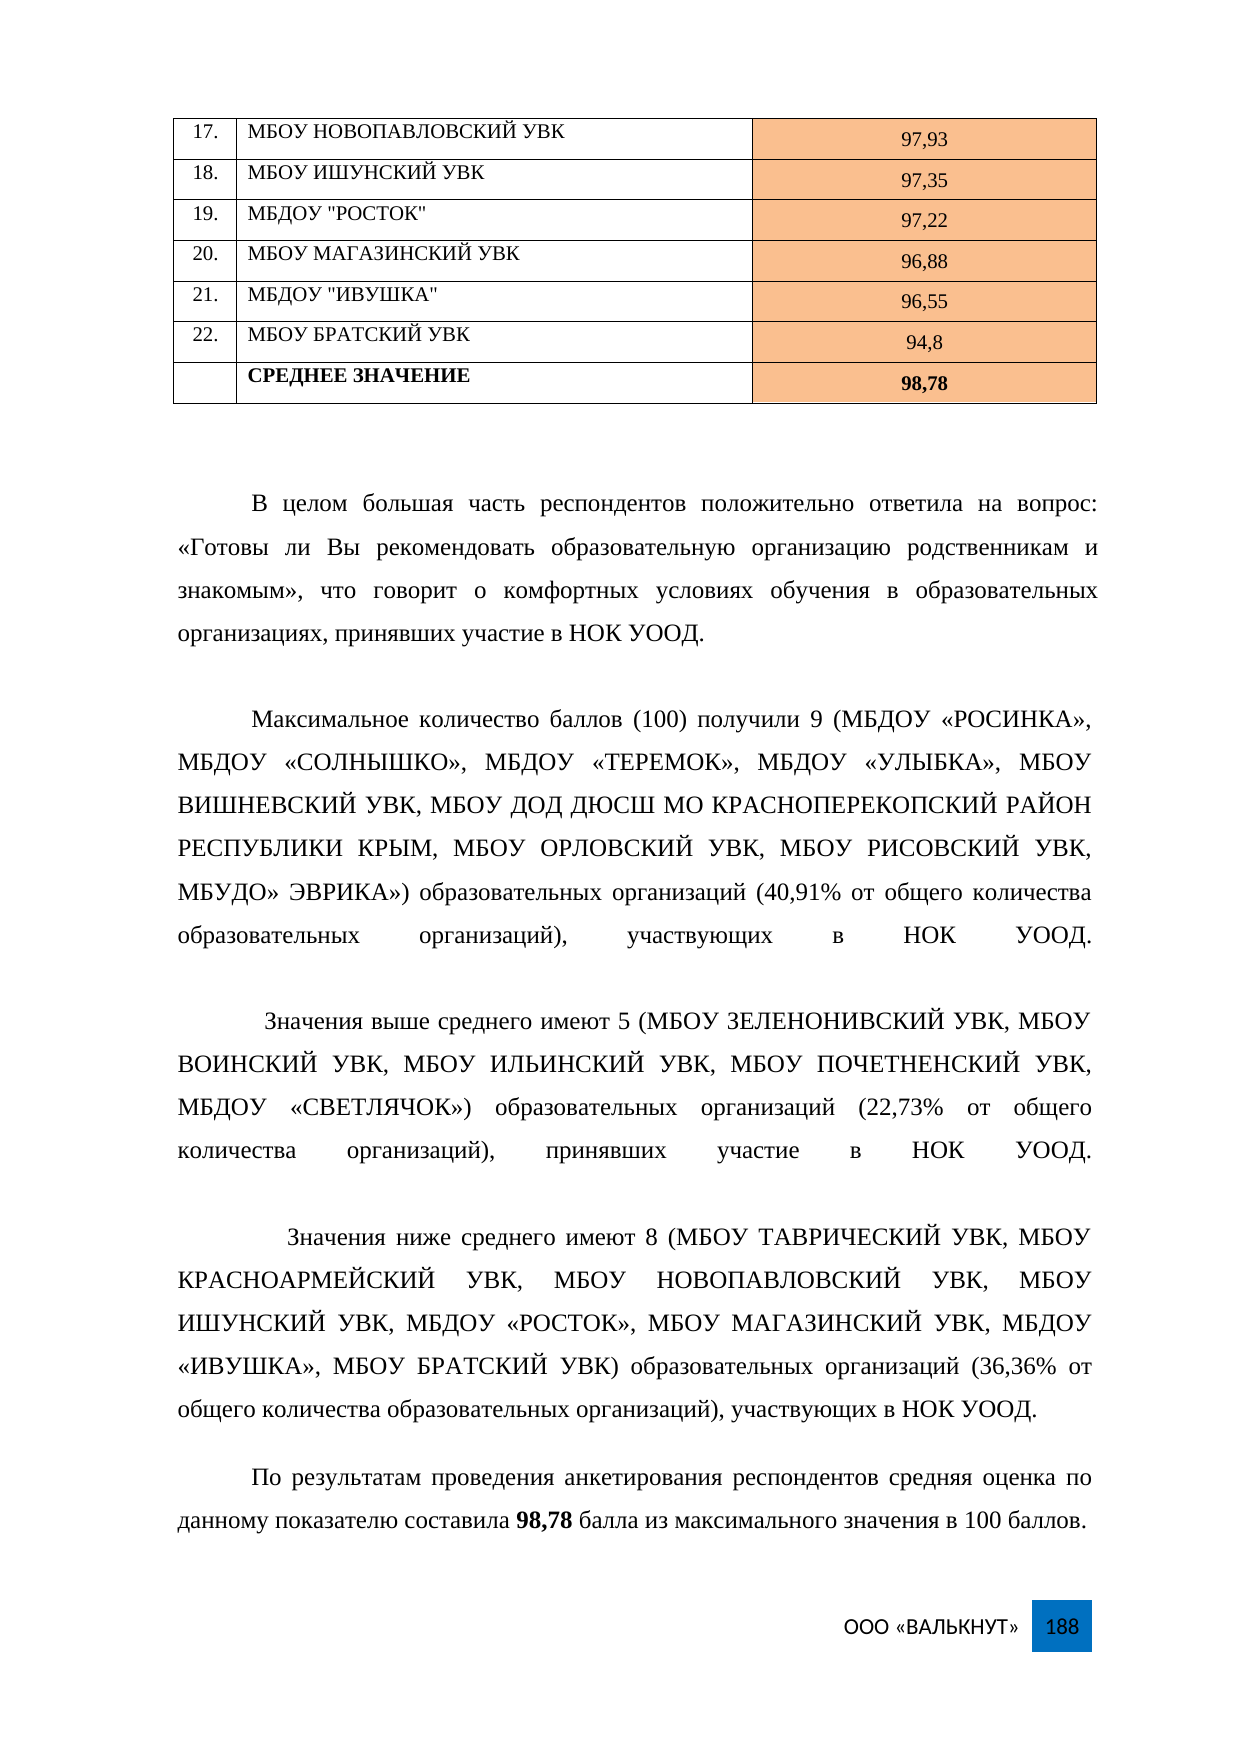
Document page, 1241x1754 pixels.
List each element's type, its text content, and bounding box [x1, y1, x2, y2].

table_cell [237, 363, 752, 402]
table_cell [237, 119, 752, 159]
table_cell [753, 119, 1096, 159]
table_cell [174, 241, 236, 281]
text В целом большая часть респондентов положительно ответила на вопрос: «Готовы ли Вы рекомендовать образовательную организацию родственникам и знакомым», что говорит о комфортных условиях обучения в образовательных организациях, принявших участие в НОК УООД. [177, 488, 1099, 647]
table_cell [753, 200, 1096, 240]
text Максимальное количество баллов (100) получили 9 (МБДОУ «РОСИНКА», МБДОУ «СОЛНЫШКО», МБДОУ «ТЕРЕМОК», МБДОУ «УЛЫБКА», МБОУ ВИШНЕВСКИЙ УВК, МБОУ ДОД ДЮСШ МО КРАСНОПЕРЕКОПСКИЙ РАЙОН РЕСПУБЛИКИ КРЫМ, МБОУ ОРЛОВСКИЙ УВК, МБОУ РИСОВСКИЙ УВК, МБУДО» ЭВРИКА») образовательных организаций (40,91% от общего количества образовательных организаций), участвующих в НОК УООД. Значения выше среднего имеют 5 (МБОУ ЗЕЛЕНОНИВСКИЙ УВК, МБОУ ВОИНСКИЙ УВК, МБОУ ИЛЬИНСКИЙ УВК, МБОУ ПОЧЕТНЕНСКИЙ УВК, МБДОУ «СВЕТЛЯЧОК») образовательных организаций (22,73% от общего количества организаций), принявших участие в НОК УООД. Значения ниже среднего имеют 8 (МБОУ ТАВРИЧЕСКИЙ УВК, МБОУ КРАСНОАРМЕЙСКИЙ УВК, МБОУ НОВОПАВЛОВСКИЙ УВК, МБОУ ИШУНСКИЙ УВК, МБДОУ «РОСТОК», МБОУ МАГАЗИНСКИЙ УВК, МБДОУ «ИВУШКА», МБОУ БРАТСКИЙ УВК) образовательных организаций (36,36% от общего количества образовательных организаций), участвующих в НОК УООД. [177, 704, 1092, 1423]
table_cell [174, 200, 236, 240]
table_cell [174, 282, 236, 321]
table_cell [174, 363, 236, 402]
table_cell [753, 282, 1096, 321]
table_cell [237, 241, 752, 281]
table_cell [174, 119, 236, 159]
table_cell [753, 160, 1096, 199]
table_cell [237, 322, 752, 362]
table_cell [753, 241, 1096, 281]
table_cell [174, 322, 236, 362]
text По результатам проведения анкетирования респондентов средняя оценка по данному показателю составила 98,78 балла из максимального значения в 100 баллов. [177, 1462, 1092, 1534]
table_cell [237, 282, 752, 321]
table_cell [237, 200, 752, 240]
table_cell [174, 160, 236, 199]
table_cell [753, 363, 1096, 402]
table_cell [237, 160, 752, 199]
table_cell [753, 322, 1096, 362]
